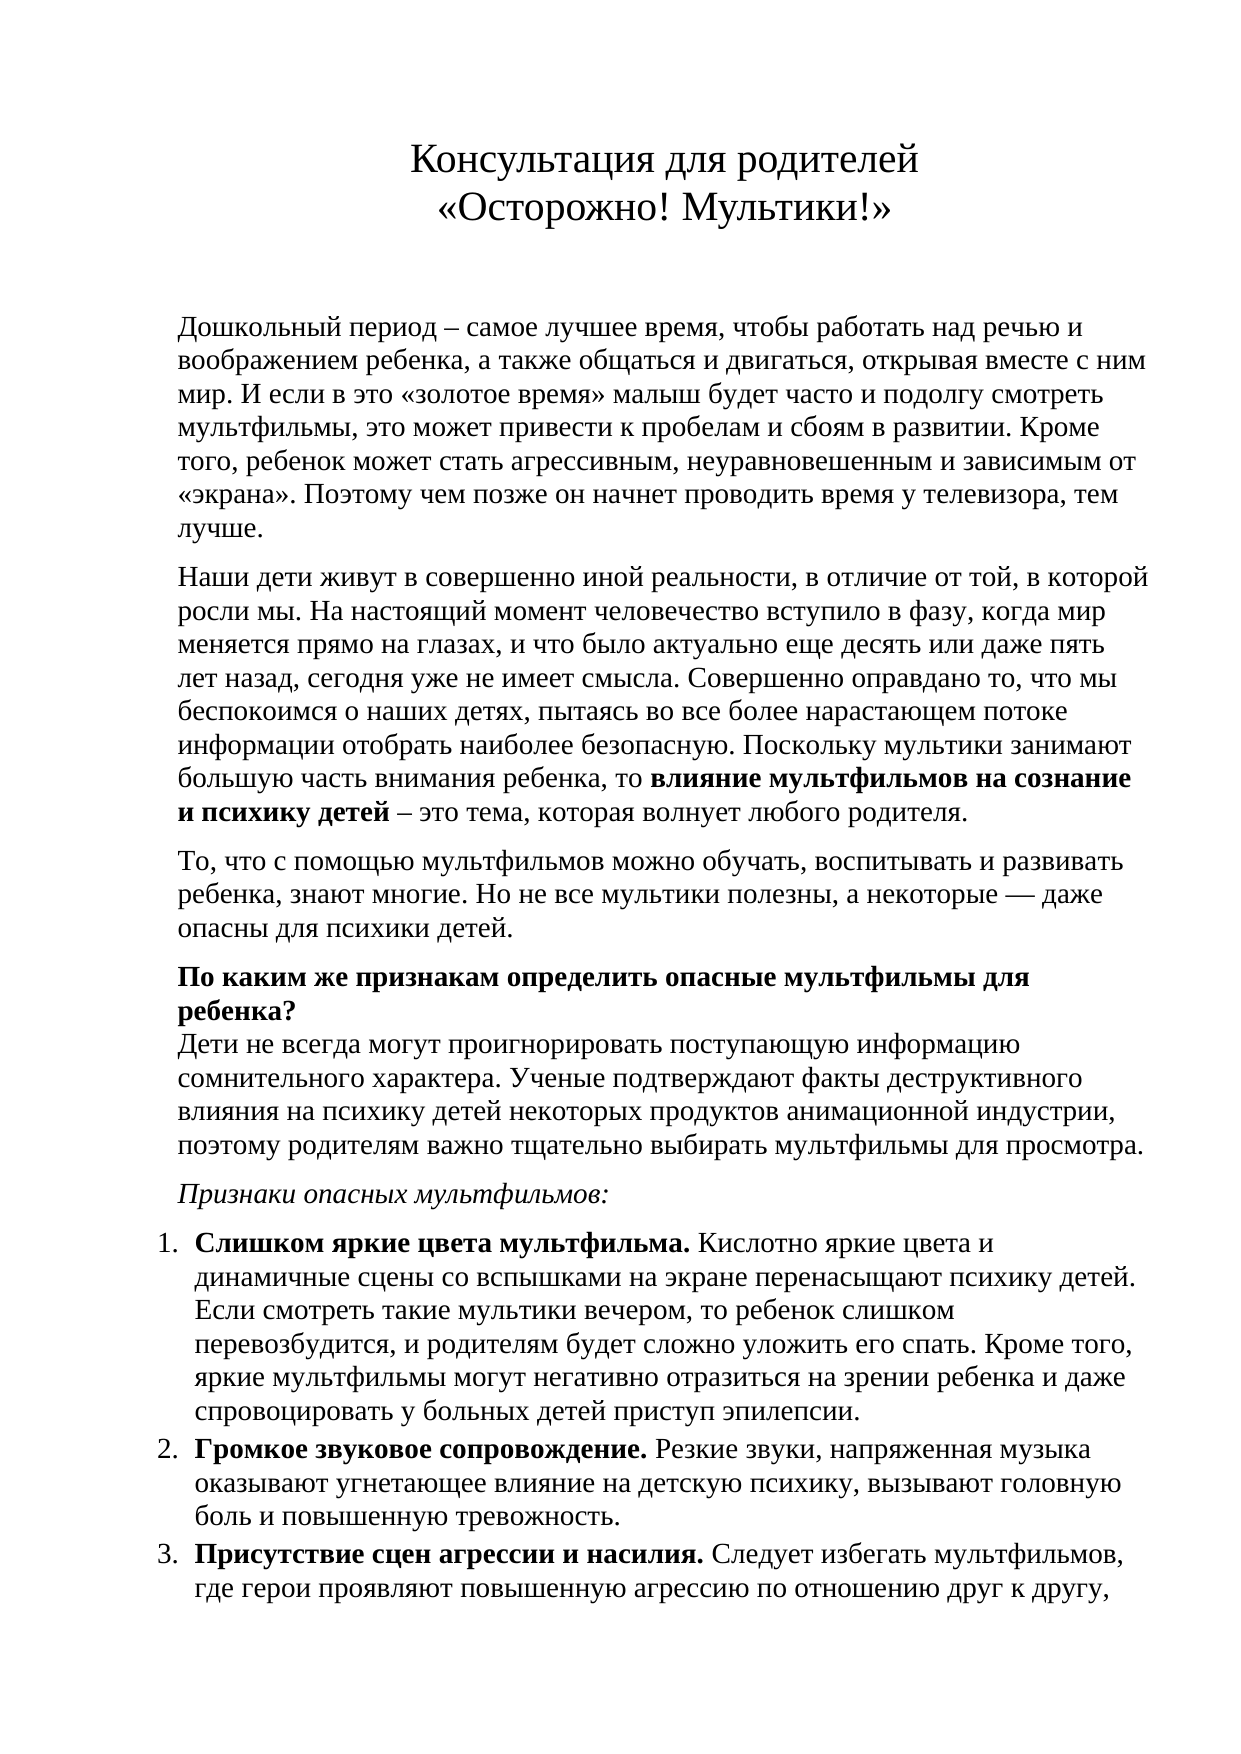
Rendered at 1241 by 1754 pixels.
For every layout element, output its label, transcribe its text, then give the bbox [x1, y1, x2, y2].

list Слишком яркие цвета мультфильма. Кислотно яркие цвета и динамичные сцены со вспышками на экране перенасыщают психику детей. Если смотреть такие мультики вечером, то ребенок слишком перевозбудится, и родителям будет сложно уложить его спать. Кроме того, яркие мультфильмы могут негативно отразиться на зрении ребенка и даже спровоцировать у больных детей приступ эпилепсии. [157, 1225, 1152, 1427]
text Наши дети живут в совершенно иной реальности, в отличие от той, в которой росли мы. На настоящий момент человечество вступило в фазу, когда мир меняется прямо на глазах, и что было актуально еще десять или даже пять лет назад, сегодня уже не имеет смысла. Совершенно оправдано то, что мы беспокоимся о наших детях, пытаясь во все более нарастающем потоке информации отобрать наиболее безопасную. Поскольку мультики занимают большую часть внимания ребенка, то влияние мультфильмов на сознание и психику детей – это тема, которая волнует любого родителя. [177, 559, 1152, 827]
text По каким же признакам определить опасные мультфильмы для ребенка? Дети не всегда могут проигнорировать поступающую информацию сомнительного характера. Ученые подтверждают факты деструктивного влияния на психику детей некоторых продуктов анимационной индустрии, поэтому родителям важно тщательно выбирать мультфильмы для просмотра. [177, 959, 1152, 1161]
text То, что с помощью мультфильмов можно обучать, воспитывать и развивать ребенка, знают многие. Но не все мультики полезны, а некоторые — даже опасны для психики детей. [177, 843, 1152, 944]
text Признаки опасных мультфильмов: [177, 1176, 1152, 1210]
list Громкое звуковое сопровождение. Резкие звуки, напряженная музыка оказывают угнетающее влияние на детскую психику, вызывают головную боль и повышенную тревожность. [157, 1431, 1152, 1532]
text Дошкольный период – самое лучшее время, чтобы работать над речью и воображением ребенка, а также общаться и двигаться, открывая вместе с ним мир. И если в это «золотое время» малыш будет часто и подолгу смотреть мультфильмы, это может привести к пробелам и сбоям в развитии. Кроме того, ребенок может стать агрессивным, неуравновешенным и зависимым от «экрана». Поэтому чем позже он начнет проводить время у телевизора, тем лучше. [177, 309, 1152, 543]
text Консультация для родителей «Осторожно! Мультики!» [177, 134, 1152, 229]
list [157, 1537, 1152, 1604]
